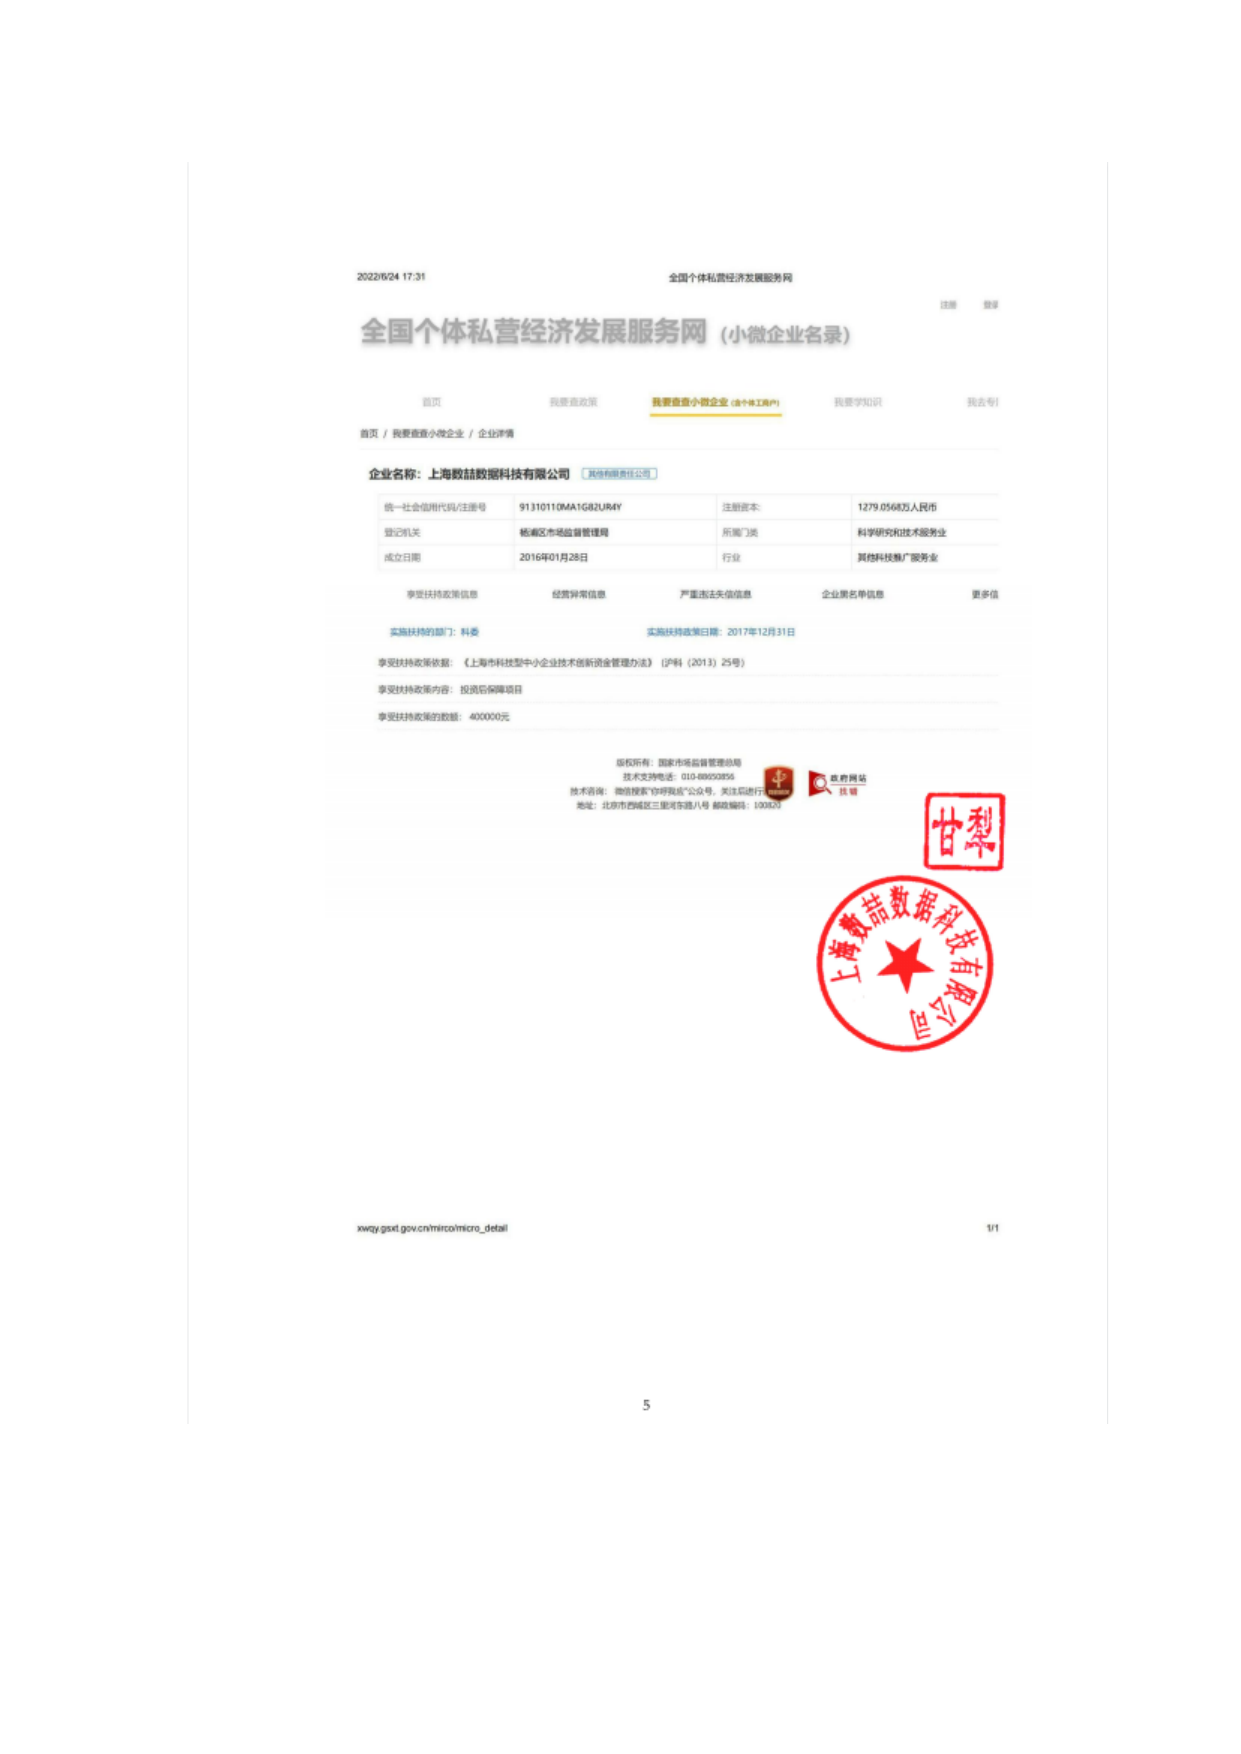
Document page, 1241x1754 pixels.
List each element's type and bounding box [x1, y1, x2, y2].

picture [187, 162, 1109, 1424]
